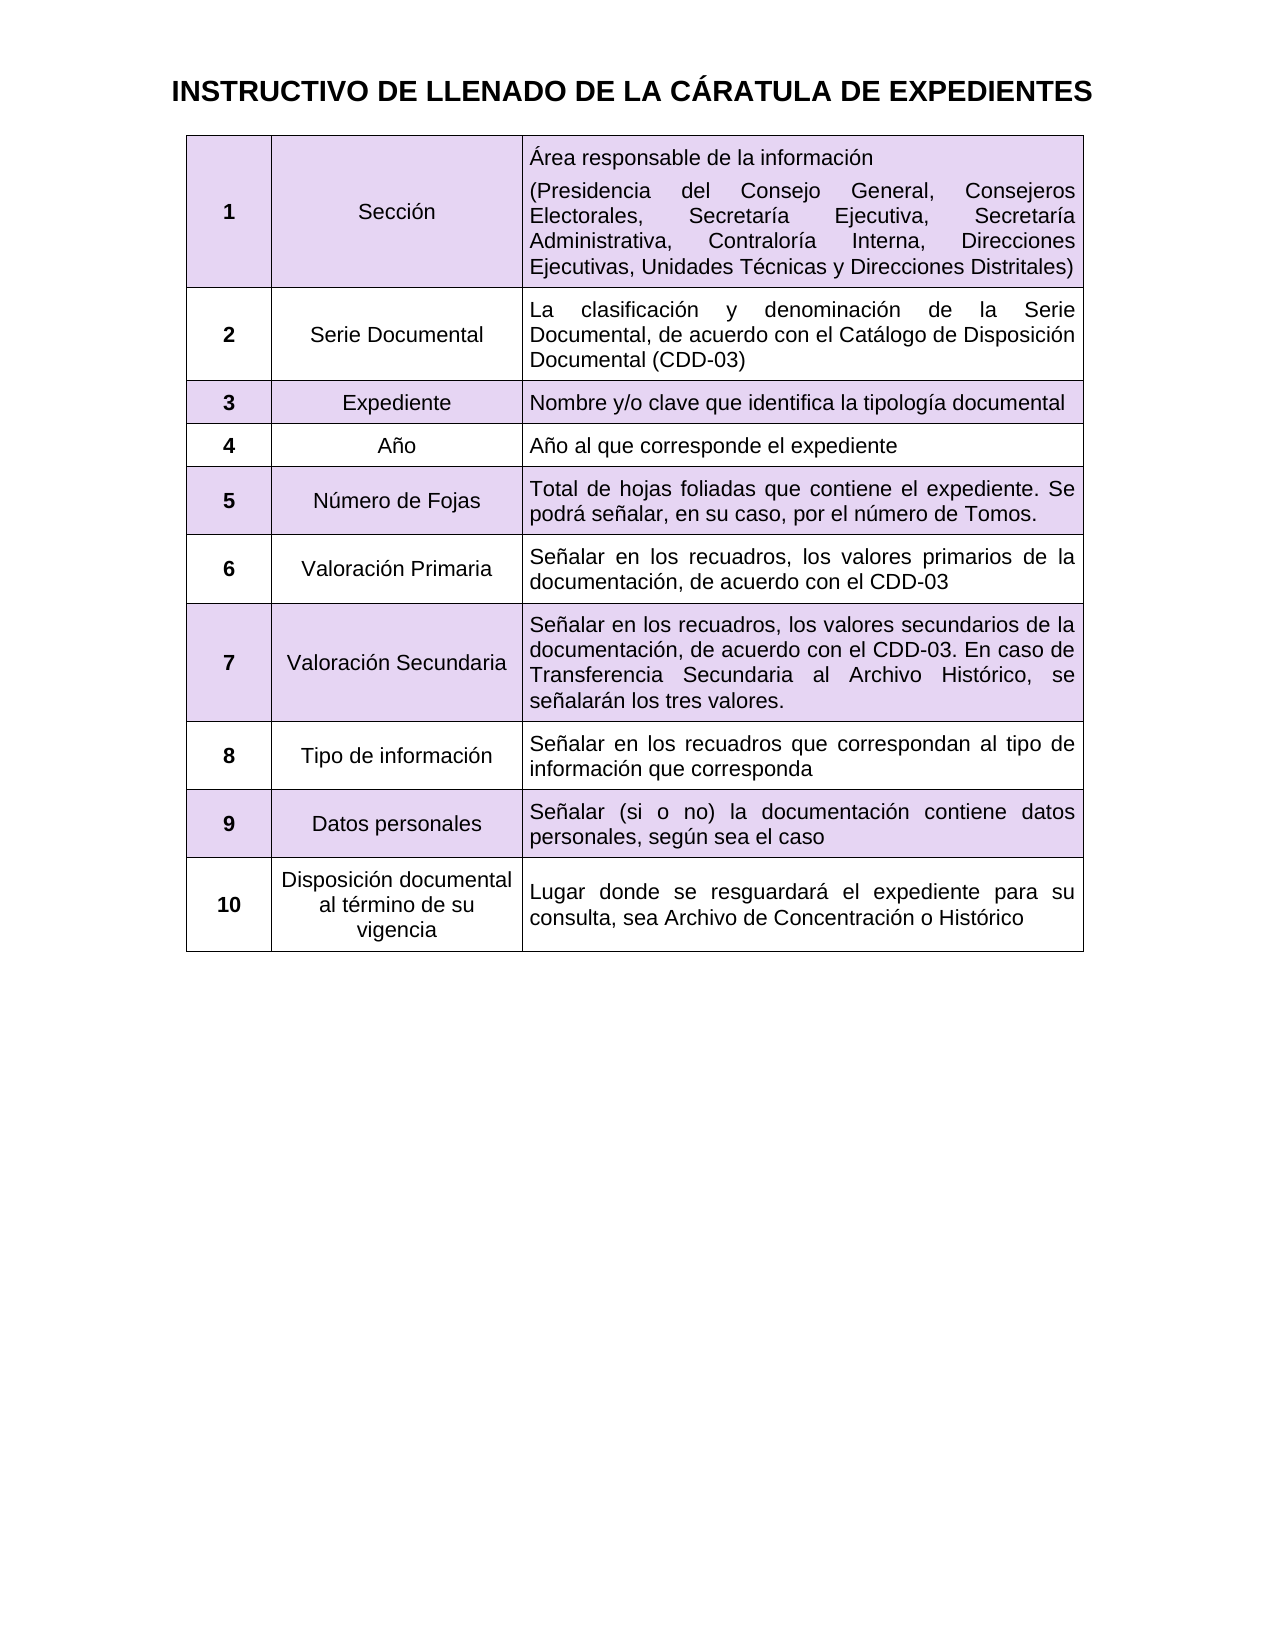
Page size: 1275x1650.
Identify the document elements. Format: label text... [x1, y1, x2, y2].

table_cell Año [272, 424, 522, 466]
table_cell La clasificación y denominación de la Serie Documental, de acuerdo con el Catálogo de Disposición Documental (CDD-03) [523, 288, 1083, 380]
table_cell 3 [187, 381, 271, 423]
table_cell Datos personales [272, 790, 522, 857]
table_header Área responsable de la información (Presidencia del Consejo General, Consejeros Electorales, Secretaría Ejecutiva, Secretaría Administrativa, Contraloría Interna, Direcciones Ejecutivas, Unidades Técnicas y Direcciones Distritales) [523, 136, 1083, 287]
table_cell Número de Fojas [272, 467, 522, 534]
table_header Sección [272, 136, 522, 287]
table_cell Serie Documental [272, 288, 522, 380]
table_cell 7 [187, 604, 271, 721]
table_cell Tipo de información [272, 722, 522, 789]
table_header 1 [187, 136, 271, 287]
table_cell Valoración Primaria [272, 535, 522, 602]
table_cell Año al que corresponde el expediente [523, 424, 1083, 466]
table_cell 9 [187, 790, 271, 857]
table_cell Expediente [272, 381, 522, 423]
table_cell Valoración Secundaria [272, 604, 522, 721]
table_cell Nombre y/o clave que identifica la tipología documental [523, 381, 1083, 423]
table_cell Total de hojas foliadas que contiene el expediente. Se podrá señalar, en su caso, por el número de Tomos. [523, 467, 1083, 534]
table_cell 4 [187, 424, 271, 466]
table_cell Señalar en los recuadros que correspondan al tipo de información que corresponda [523, 722, 1083, 789]
table_cell Señalar en los recuadros, los valores primarios de la documentación, de acuerdo con el CDD-03 [523, 535, 1083, 602]
table_cell 8 [187, 722, 271, 789]
text INSTRUCTIVO DE LLENADO DE LA CÁRATULA DE EXPEDIENTES [148, 74, 1117, 107]
table_cell 5 [187, 467, 271, 534]
table_cell Disposición documental al término de su vigencia [272, 858, 522, 951]
table_cell Señalar en los recuadros, los valores secundarios de la documentación, de acuerdo con el CDD-03. En caso de Transferencia Secundaria al Archivo Histórico, se señalarán los tres valores. [523, 604, 1083, 721]
table_cell Lugar donde se resguardará el expediente para su consulta, sea Archivo de Concentración o Histórico [523, 858, 1083, 951]
table_cell 2 [187, 288, 271, 380]
table_cell 6 [187, 535, 271, 602]
table_cell 10 [187, 858, 271, 951]
table_cell Señalar (si o no) la documentación contiene datos personales, según sea el caso [523, 790, 1083, 857]
